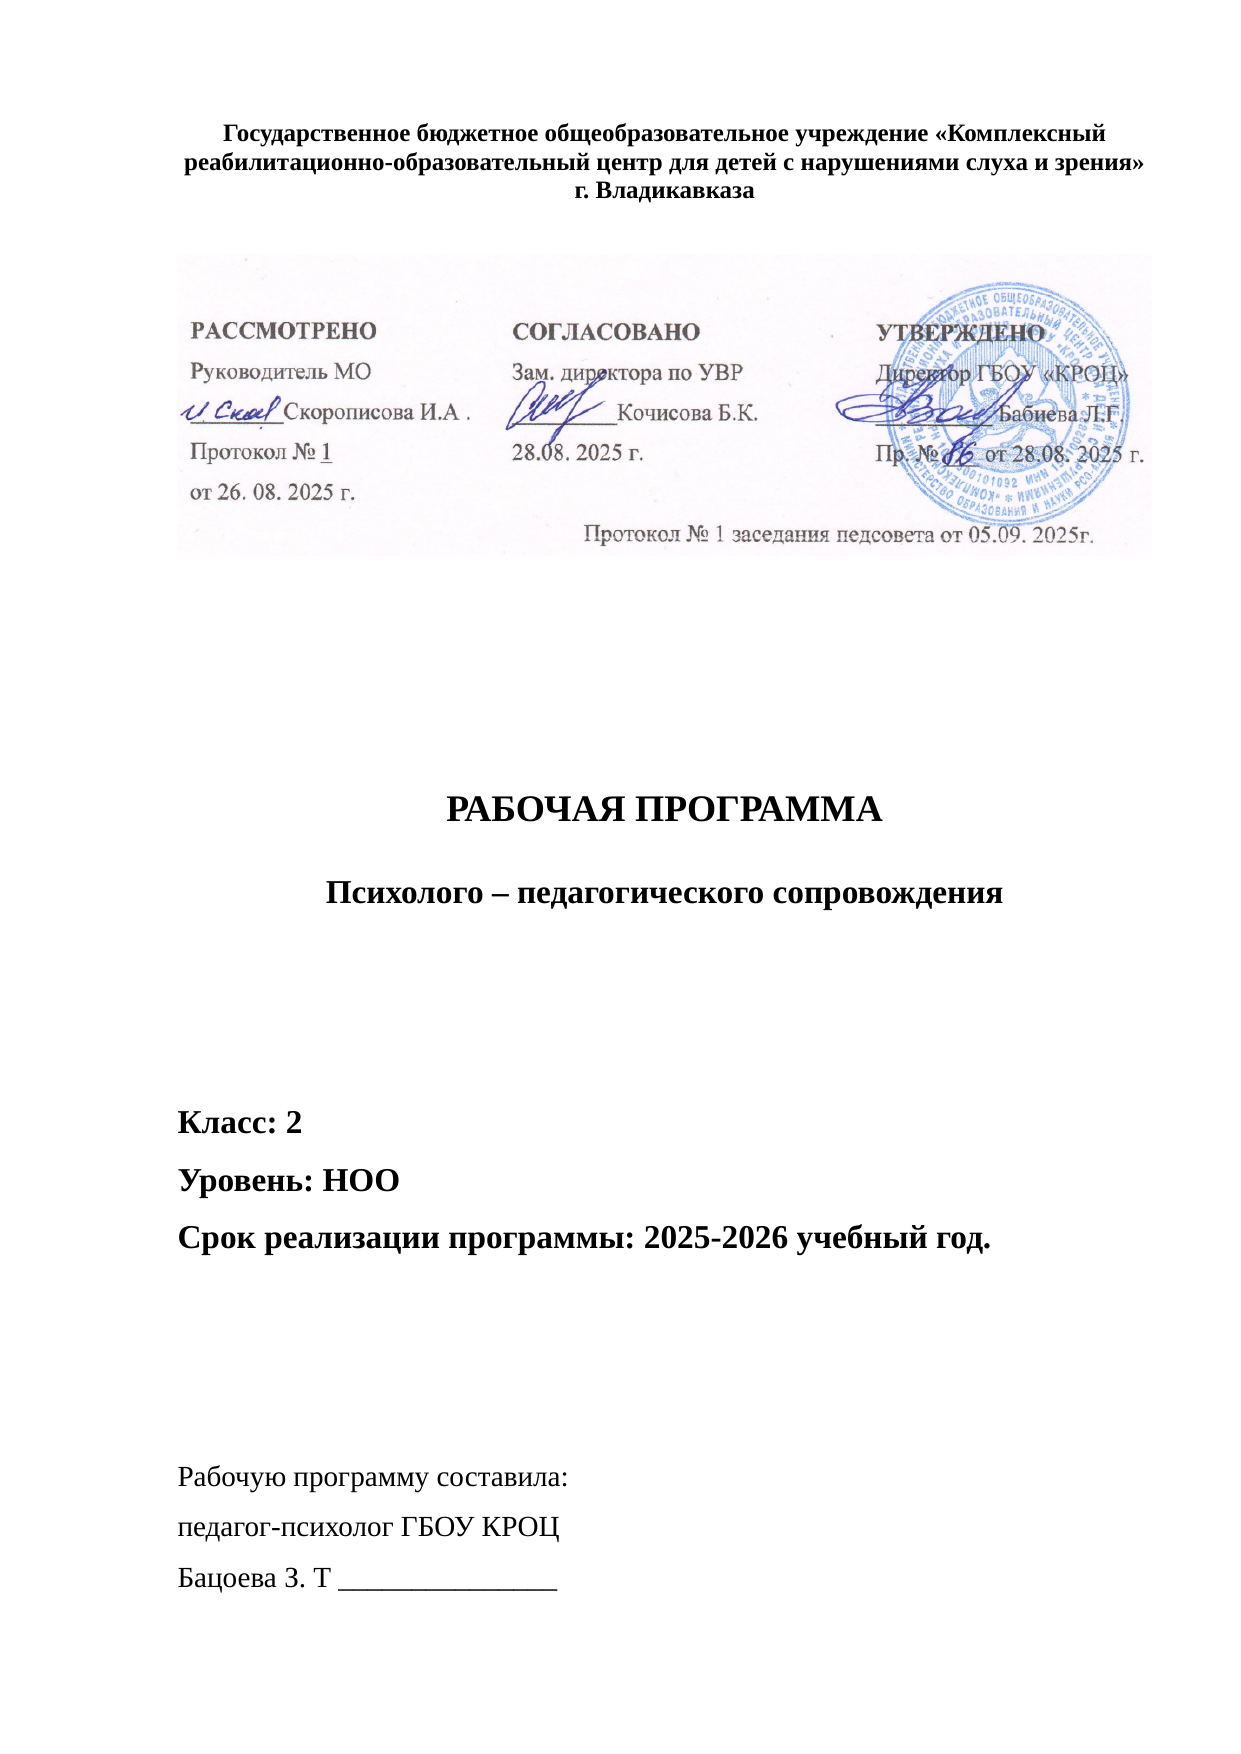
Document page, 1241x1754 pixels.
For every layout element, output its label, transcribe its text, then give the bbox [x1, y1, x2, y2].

text педагог-психолог ГБОУ КРОЦ [177, 1509, 1152, 1543]
text Бацоева З. Т _______________ [177, 1560, 1152, 1593]
text Срок реализации программы: 2025-2026 учебный год. [177, 1217, 1152, 1256]
text Уровень: НОО [177, 1160, 1152, 1198]
picture [177, 254, 1152, 556]
text Психолого – педагогического сопровождения [177, 872, 1152, 911]
text Класс: 2 [177, 1102, 1152, 1141]
text Рабочую программу составила: [177, 1459, 1152, 1493]
text Государственное бюджетное общеобразовательное учреждение «Комплексный реабилитационно-образовательный центр для детей с нарушениями слуха и зрения» г. Владикавказа [177, 118, 1152, 204]
text РАБОЧАЯ ПРОГРАММА [177, 786, 1152, 829]
